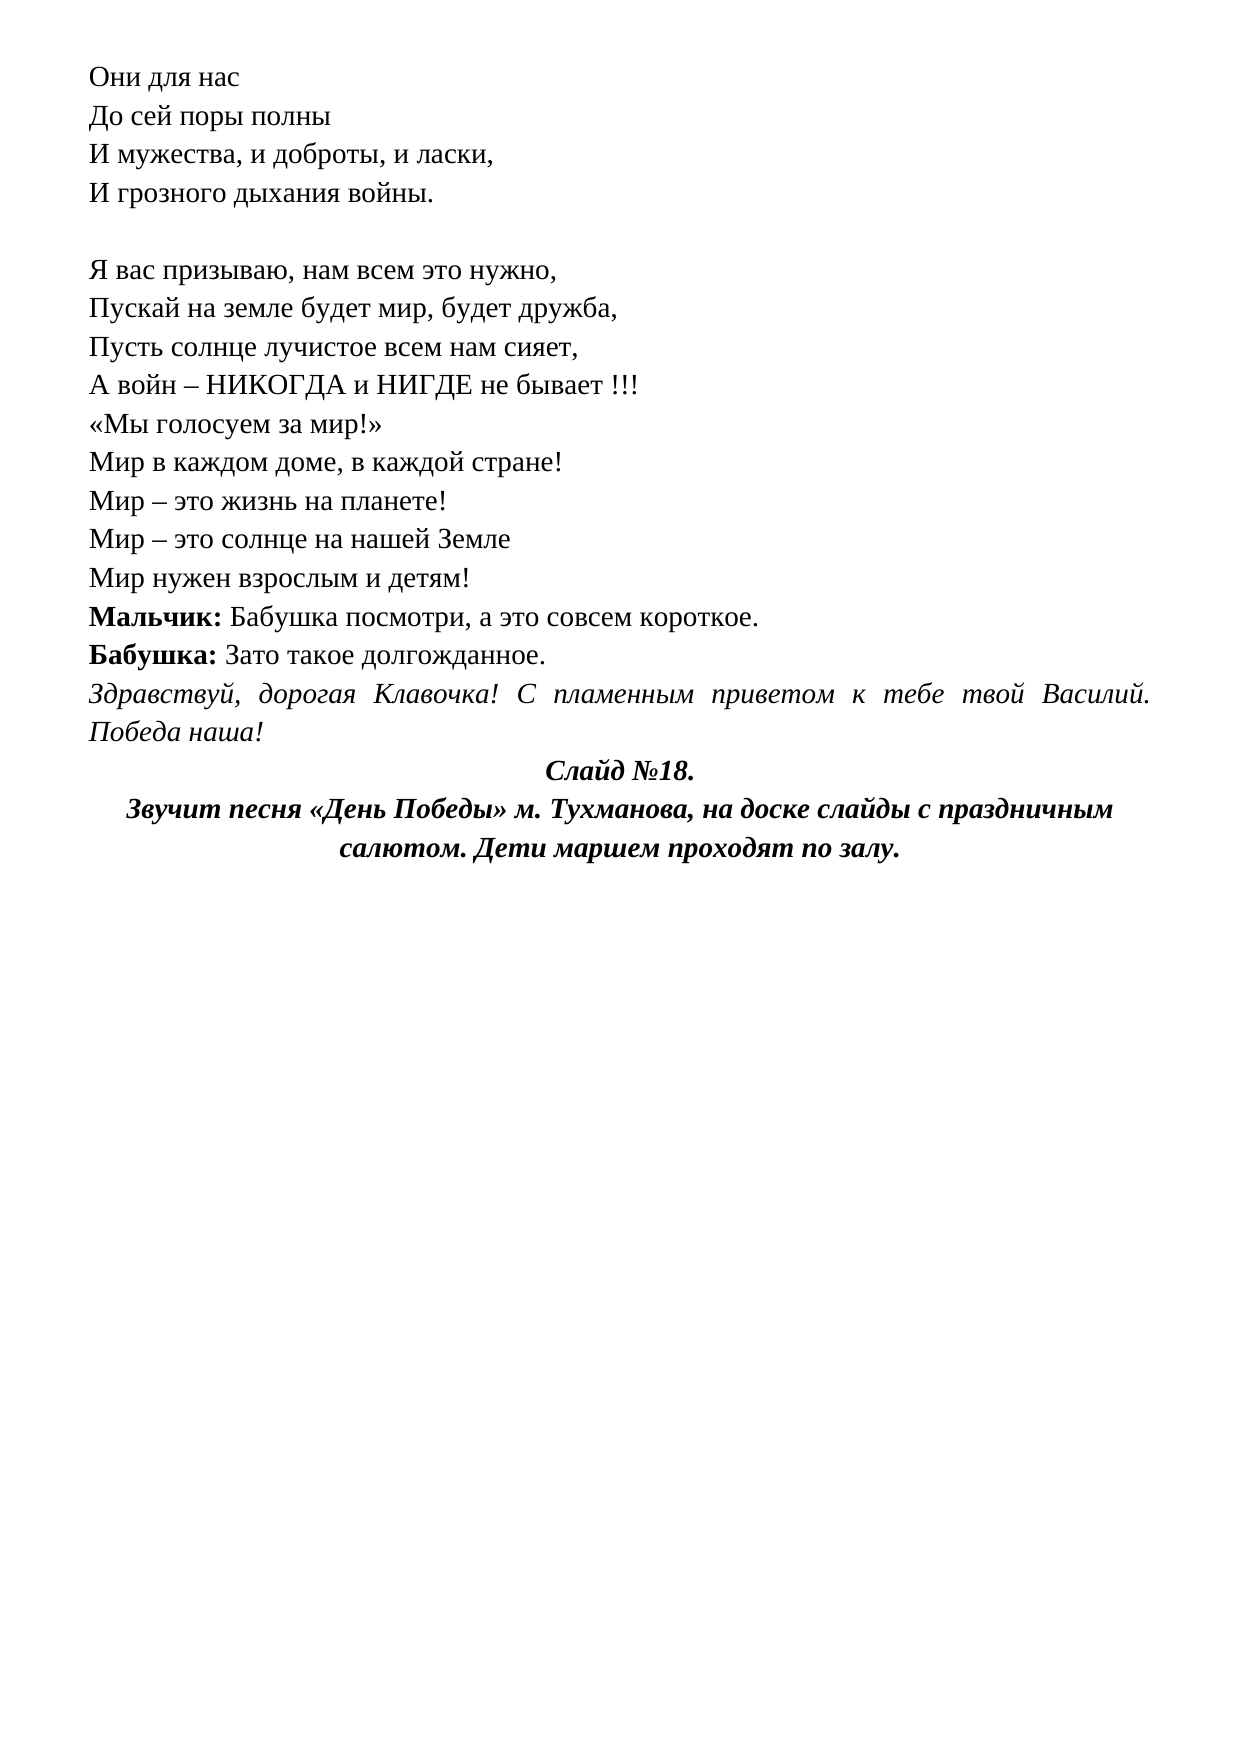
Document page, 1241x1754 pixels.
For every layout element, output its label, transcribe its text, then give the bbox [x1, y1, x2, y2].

text А войн – НИКОГДА и НИГДЕ не бывает !!! [89, 367, 1152, 401]
text Мир нужен взрослым и детям! [89, 560, 1152, 594]
text Мир в каждом доме, в каждой стране! [89, 444, 1152, 478]
text Пускай на земле будет мир, будет дружба, [89, 290, 1152, 324]
text Здравствуй, дорогая Клавочка! С пламенным приветом к тебе твой Василий. Победа наша! [89, 676, 1152, 748]
text Мальчик: Бабушка посмотри, а это совсем короткое. [89, 599, 1152, 632]
text Пусть солнце лучистое всем нам сияет, [89, 329, 1152, 362]
text «Мы голосуем за мир!» [89, 406, 1152, 439]
text Я вас призываю, нам всем это нужно, [89, 252, 1152, 285]
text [89, 59, 1152, 208]
text Бабушка: Зато такое долгожданное. [89, 637, 1152, 671]
text Мир – это жизнь на планете! [89, 483, 1152, 517]
text Слайд №18. [89, 753, 1152, 786]
text Мир – это солнце на нашей Земле [89, 522, 1152, 555]
text Звучит песня «День Победы» м. Тухманова, на доске слайды с праздничным салютом. Дети маршем проходят по залу. [89, 791, 1152, 863]
